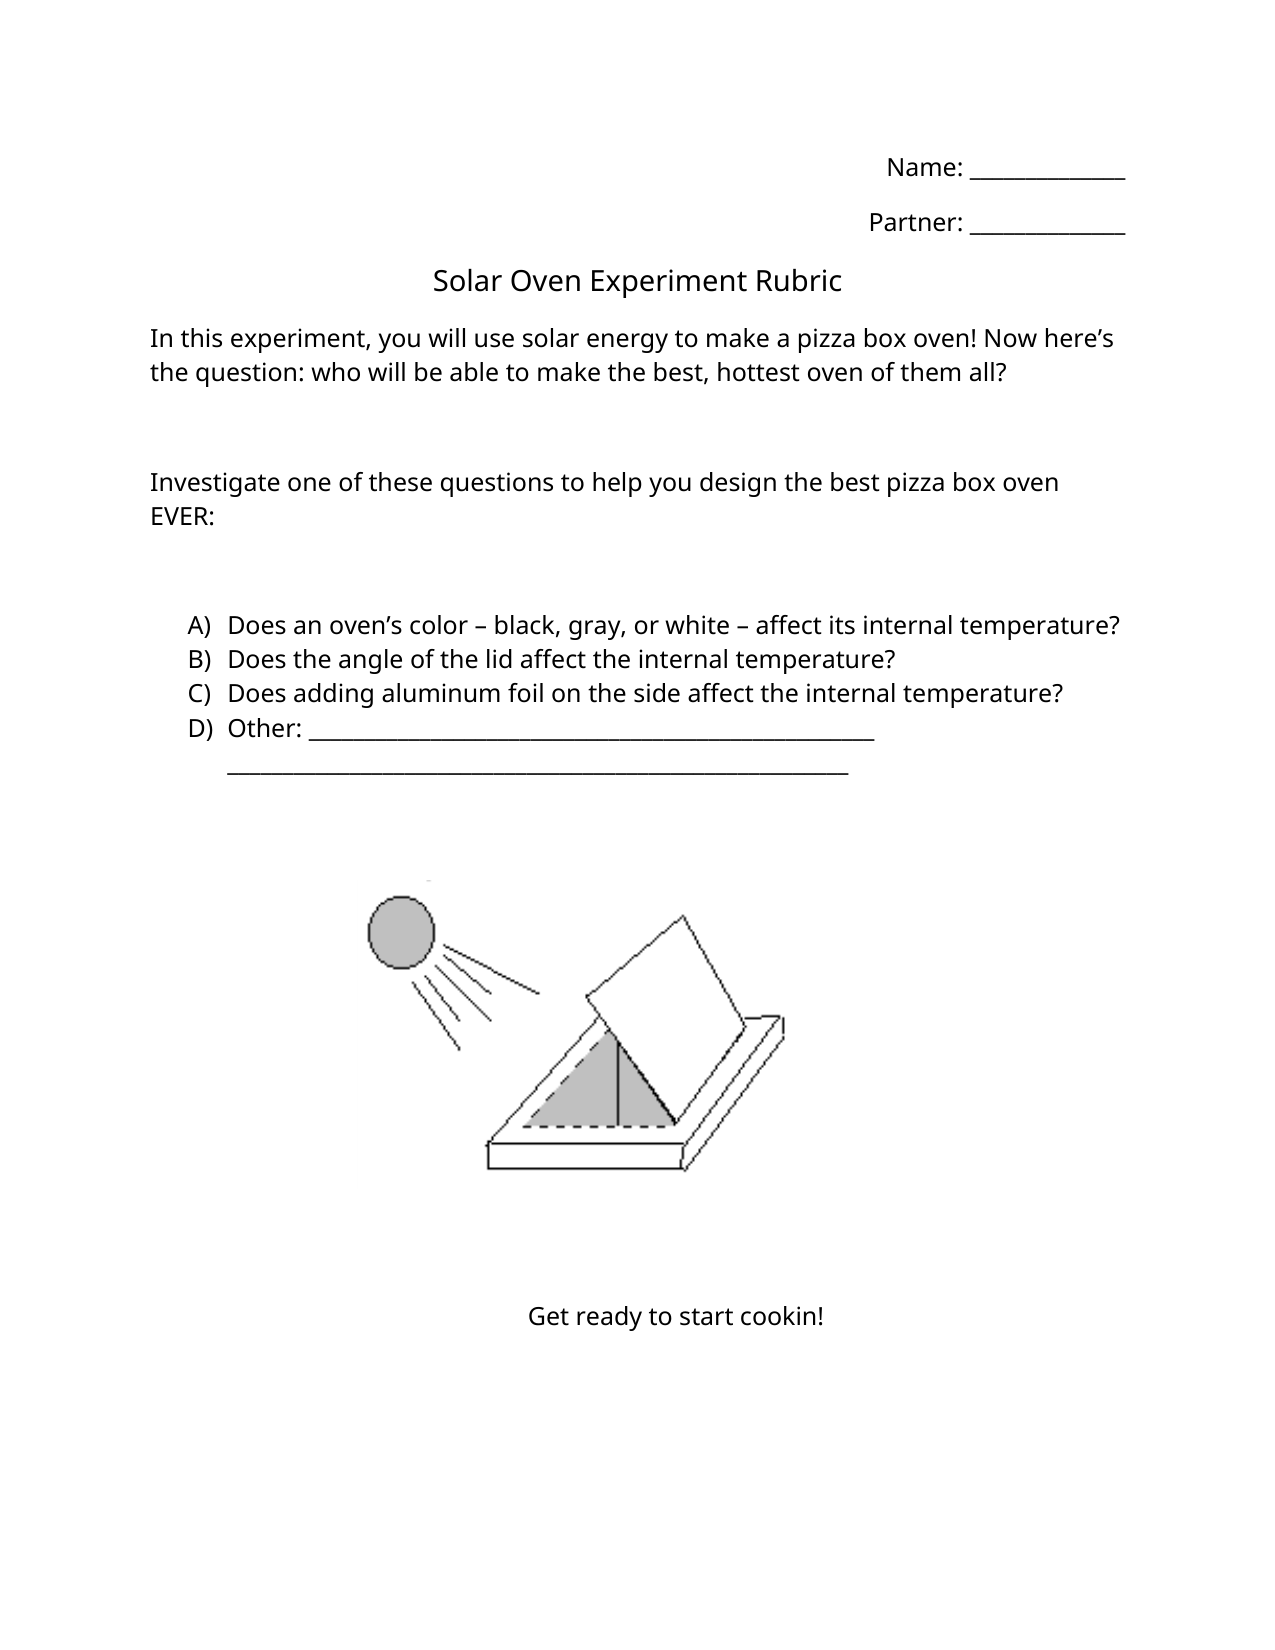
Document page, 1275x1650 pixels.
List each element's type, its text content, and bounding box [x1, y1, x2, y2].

text Partner: ______________ [150, 205, 1125, 239]
list Does the angle of the lid affect the internal temperature? [187, 642, 1125, 676]
list Does adding aluminum foil on the side affect the internal temperature? [187, 676, 1125, 710]
list Does an oven’s color – black, gray, or white – affect its internal temperature? [187, 608, 1125, 642]
text In this experiment, you will use solar energy to make a pizza box oven! Now here’s the question: who will be able to make the best, hottest oven of them all? [150, 320, 1125, 388]
text Solar Oven Experiment Rubric [150, 260, 1125, 299]
picture [357, 880, 809, 1189]
list Other: ___________________________________________________ ________________________________________________________ [187, 710, 1125, 778]
text Investigate one of these questions to help you design the best pizza box oven EVER: [150, 464, 1125, 532]
list Get ready to start cookin! [227, 1299, 1125, 1333]
text Name: ______________ [150, 150, 1125, 184]
